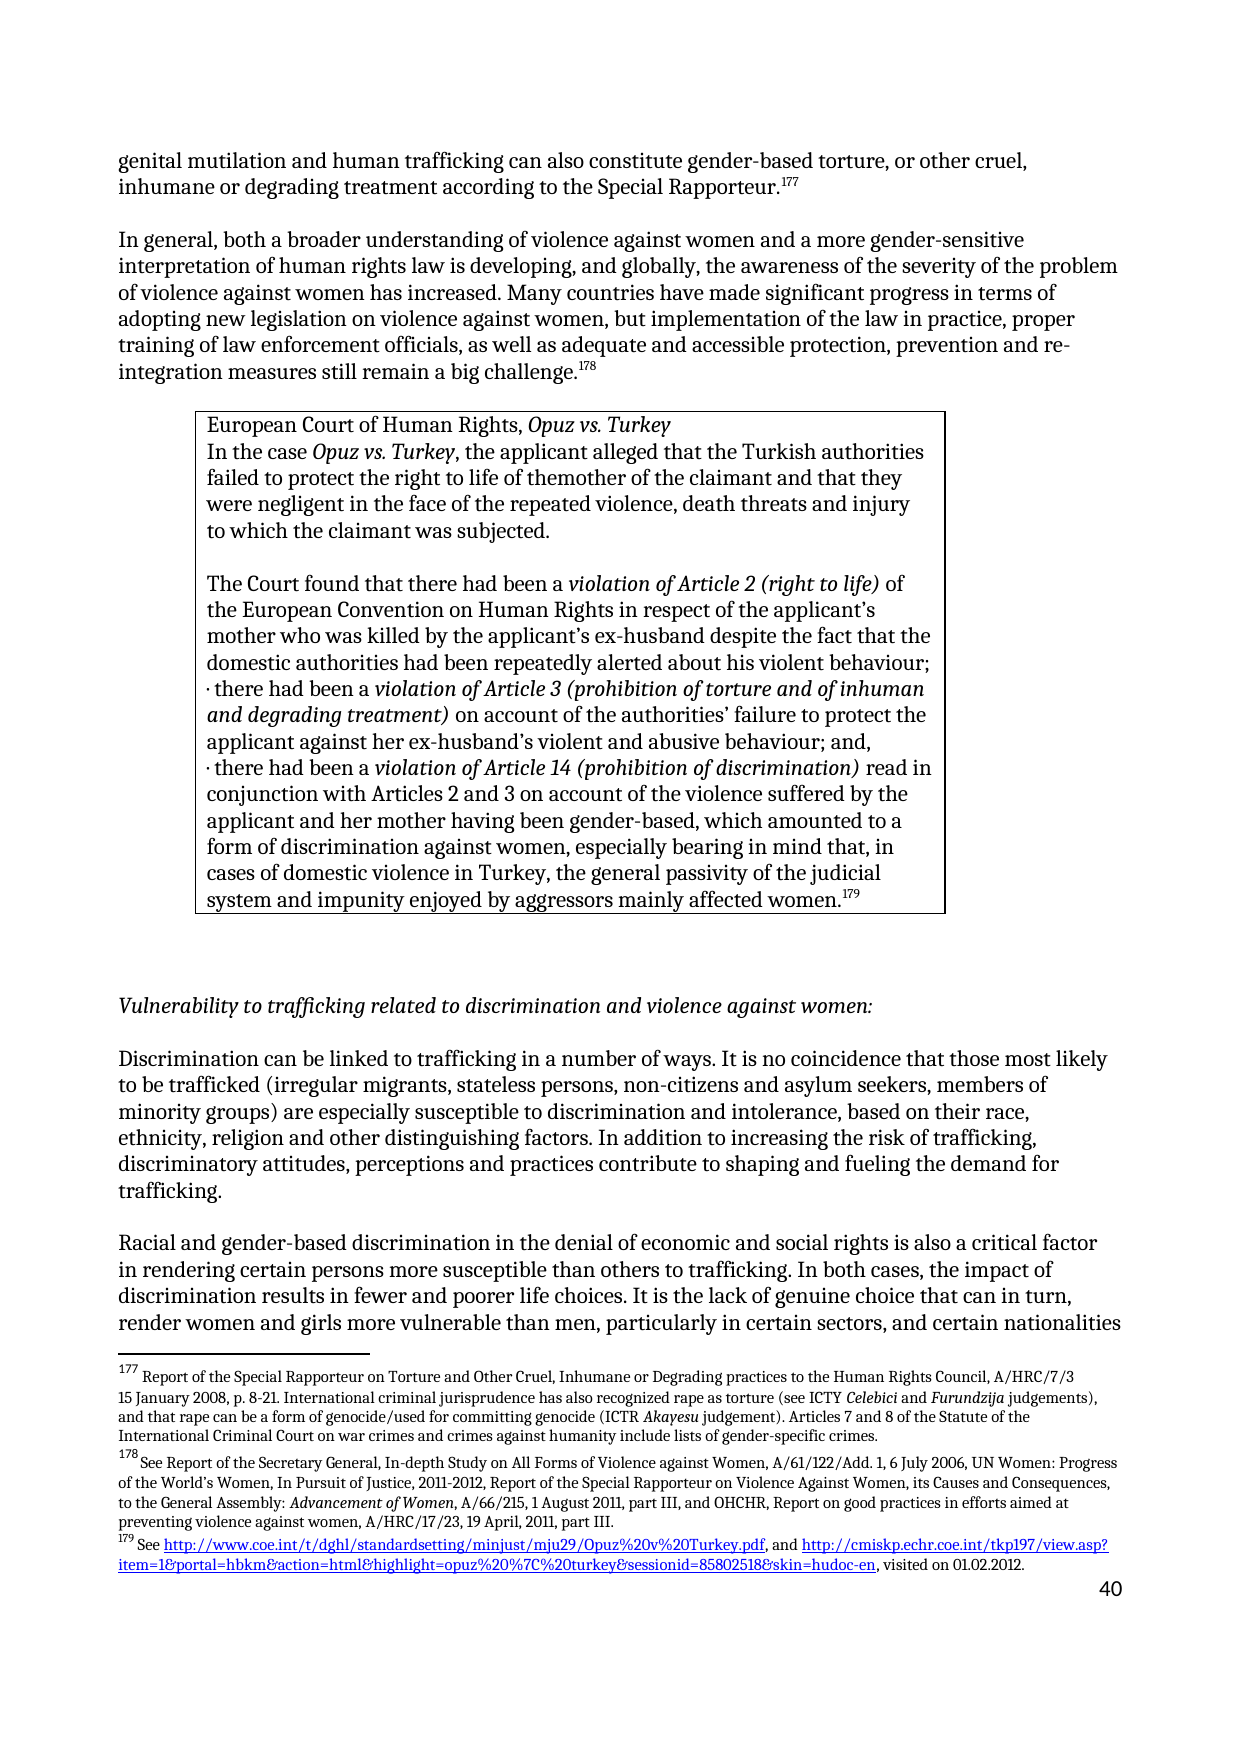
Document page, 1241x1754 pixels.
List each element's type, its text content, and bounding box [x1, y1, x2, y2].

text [118, 1230, 1122, 1336]
text Vulnerability to trafficking related to discrimination and violence against women: [118, 993, 1122, 1019]
text In general, both a broader understanding of violence against women and a more gender-sensitive interpretation of human rights law is developing, and globally, the awareness of the severity of the problem of violence against women has increased. Many countries have made significant progress in terms of adopting new legislation on violence against women, but implementation of the law in practice, proper training of law enforcement officials, as well as adequate and accessible protection, prevention and re-integration measures still remain a big challenge. [118, 227, 1122, 385]
text Discrimination can be linked to trafficking in a number of ways. It is no coincidence that those most likely to be trafficked (irregular migrants, stateless persons, non-citizens and asylum seekers, members of minority groups) are especially susceptible to discrimination and intolerance, based on their race, ethnicity, religion and other distinguishing factors. In addition to increasing the risk of trafficking, discriminatory attitudes, perceptions and practices contribute to shaping and fueling the demand for trafficking. [118, 1046, 1122, 1204]
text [118, 148, 1122, 200]
table_header European Court of Human Rights, Opuz vs. Turkey In the case Opuz vs. Turkey, the applicant alleged that the Turkish authorities failed to protect the right to life of themother of the claimant and that they were negligent in the face of the repeated violence, death threats and injury to which the claimant was subjected. The Court found that there had been a violation of Article 2 (right to life) of the European Convention on Human Rights in respect of the applicant’s mother who was killed by the applicant’s ex-husband despite the fact that the domestic authorities had been repeatedly alerted about his violent behaviour; · there had been a violation of Article 3 (prohibition of torture and of inhuman and degrading treatment) on account of the authorities’ failure to protect the applicant against her ex-husband’s violent and abusive behaviour; and, · there had been a violation of Article 14 (prohibition of discrimination) read in conjunction with Articles 2 and 3 on account of the violence suffered by the applicant and her mother having been gender-based, which amounted to a form of discrimination against women, especially bearing in mind that, in cases of domestic violence in Turkey, the general passivity of the judicial system and impunity enjoyed by aggressors mainly affected women. [196, 412, 944, 913]
